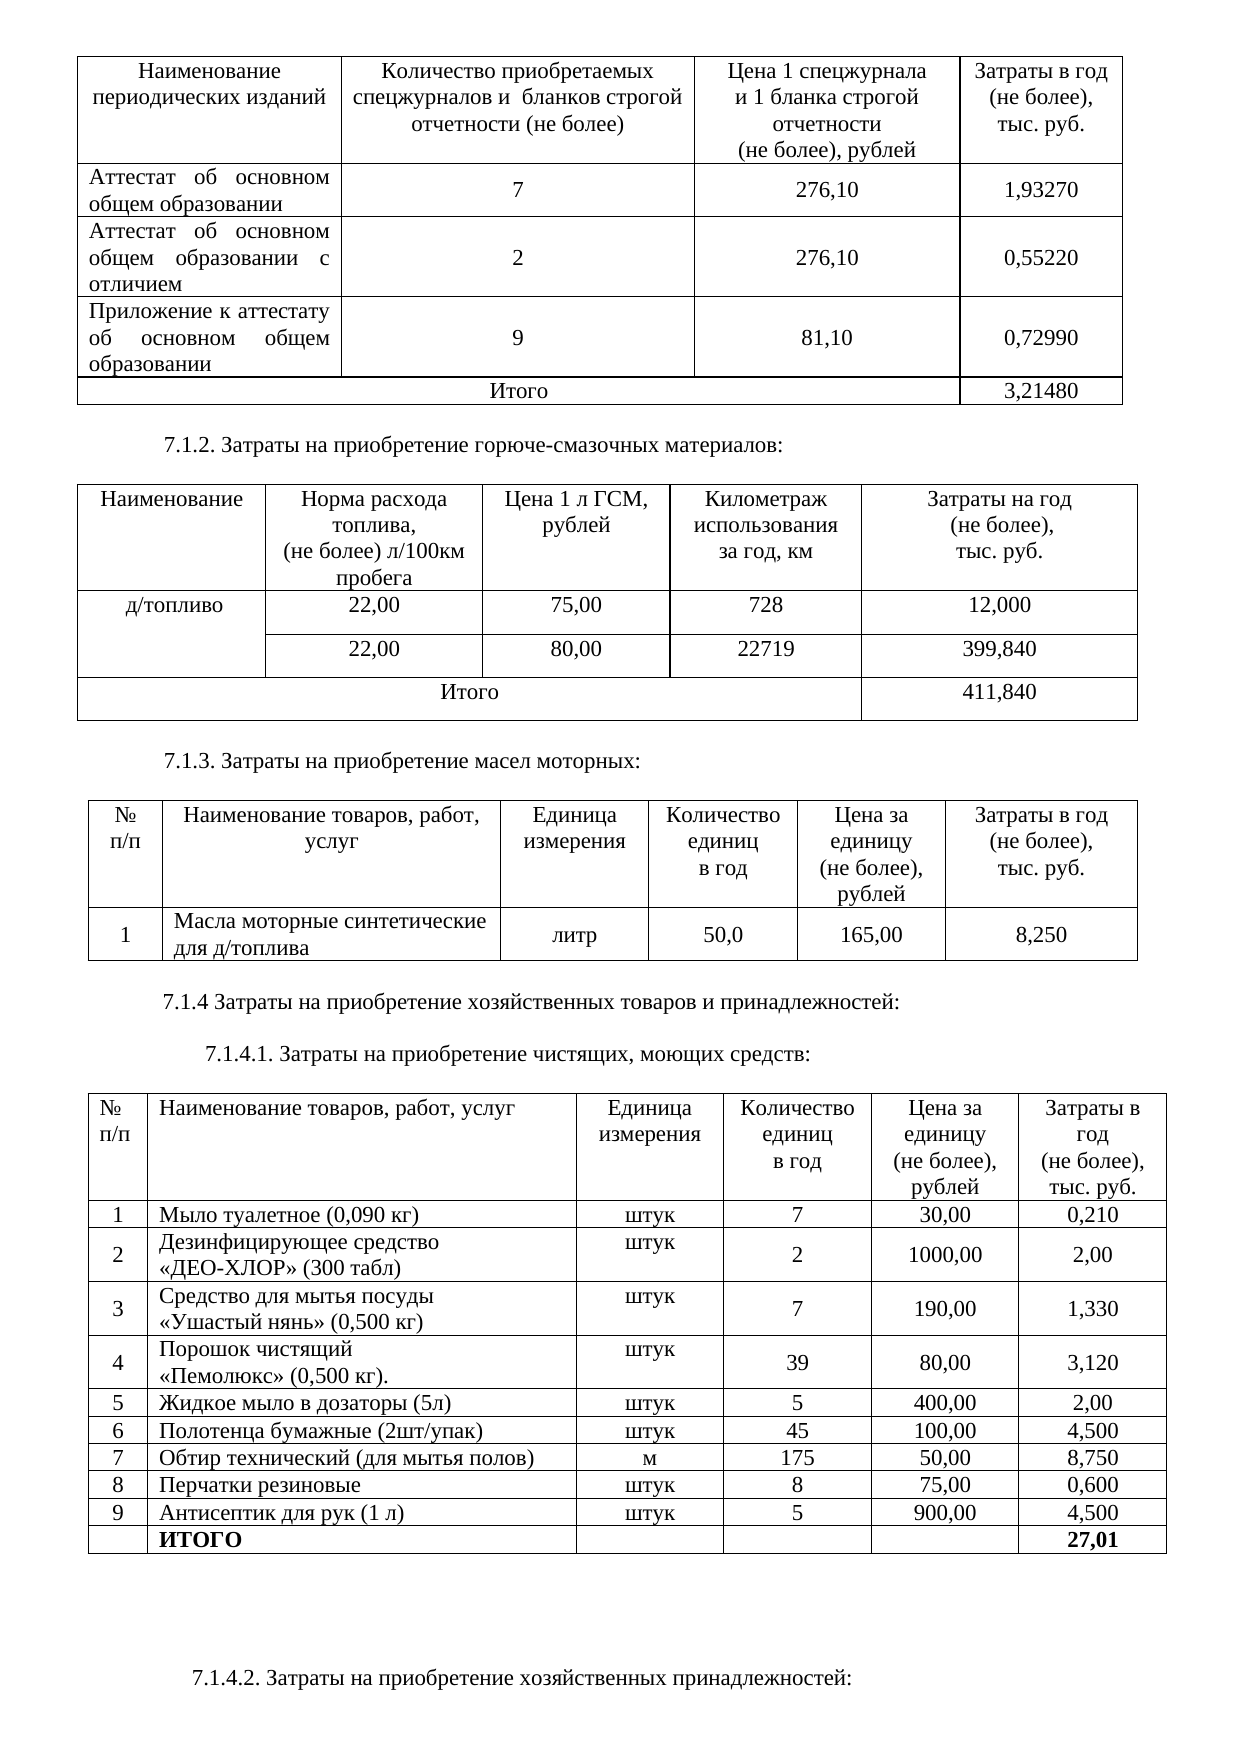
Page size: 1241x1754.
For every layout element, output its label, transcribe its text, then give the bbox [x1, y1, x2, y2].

text 7.1.4 Затраты на приобретение хозяйственных товаров и принадлежностей: [89, 988, 1196, 1014]
table_cell 728 [671, 591, 861, 633]
table_cell 80,00 [483, 635, 669, 677]
table_cell штук [577, 1228, 723, 1281]
table_cell [872, 1526, 1018, 1553]
table_cell штук [577, 1417, 723, 1443]
table_cell 400,00 [872, 1389, 1018, 1416]
table_cell Итого [78, 678, 861, 720]
table_cell Аттестат об основном общем образовании с отличием [78, 217, 341, 296]
text 7.1.4.1. Затраты на приобретение чистящих, моющих средств: [89, 1040, 1196, 1067]
table_cell 4,500 [1019, 1417, 1166, 1443]
table_cell 411,840 [862, 678, 1137, 720]
table_cell 1,330 [1019, 1282, 1166, 1334]
table_cell 0,600 [1019, 1471, 1166, 1498]
table_header Цена за единицу (не более), рублей [872, 1094, 1018, 1199]
text 7.1.3. Затраты на приобретение масел моторных: [89, 747, 1196, 774]
table_cell ИТОГО [148, 1526, 576, 1553]
table_cell 165,00 [798, 908, 945, 960]
table_header Норма расхода топлива, (не более) л/100км пробега [266, 485, 482, 590]
table_cell 5 [724, 1389, 871, 1416]
table_header Количество единиц в год [649, 801, 797, 907]
table_cell 9 [342, 297, 694, 376]
table_header Количество единиц в год [724, 1094, 871, 1199]
table_cell 276,10 [695, 217, 959, 296]
table_cell Аттестат об основном общем образовании [78, 164, 341, 216]
table_cell 30,00 [872, 1201, 1018, 1227]
table_cell 2,00 [1019, 1389, 1166, 1416]
table_cell штук [577, 1336, 723, 1388]
table_cell штук [577, 1389, 723, 1416]
table_cell 190,00 [872, 1282, 1018, 1334]
table_header Наименование [78, 485, 265, 590]
table_cell 3,120 [1019, 1336, 1166, 1388]
table_header Цена за единицу (не более), рублей [798, 801, 945, 907]
table_cell 0,210 [1019, 1201, 1166, 1227]
table_header Количество приобретаемых спецжурналов и бланков строгой отчетности (не более) [342, 57, 694, 162]
table_cell 5 [89, 1389, 147, 1416]
table_cell 900,00 [872, 1499, 1018, 1525]
table_cell 50,00 [872, 1444, 1018, 1470]
table_header Единица измерения [501, 801, 648, 907]
table_cell [577, 1526, 723, 1553]
table_cell 0,55220 [961, 217, 1122, 296]
table_cell 1,93270 [961, 164, 1122, 216]
table_cell Дезинфицирующее средство «ДЕО-ХЛОР» (300 табл) [148, 1228, 576, 1281]
table_cell 8 [89, 1471, 147, 1498]
table_header Цена 1 л ГСМ, рублей [483, 485, 669, 590]
table_cell Антисептик для рук (1 л) [148, 1499, 576, 1525]
table_cell 399,840 [862, 635, 1137, 677]
table_header № п/п [89, 1094, 147, 1199]
table_header Километраж использования за год, км [671, 485, 861, 590]
table_cell 4 [89, 1336, 147, 1388]
table_cell 5 [724, 1499, 871, 1525]
table_cell Итого [78, 378, 959, 404]
table_cell 80,00 [872, 1336, 1018, 1388]
table_cell [89, 1526, 147, 1553]
table_cell штук [577, 1201, 723, 1227]
table_cell штук [577, 1282, 723, 1334]
table_cell 2 [724, 1228, 871, 1281]
table_cell Полотенца бумажные (2шт/упак) [148, 1417, 576, 1443]
table_cell 1000,00 [872, 1228, 1018, 1281]
table_cell 100,00 [872, 1417, 1018, 1443]
table_cell Порошок чистящий «Пемолюкс» (0,500 кг). [148, 1336, 576, 1388]
table_cell Мыло туалетное (0,090 кг) [148, 1201, 576, 1227]
table_cell литр [501, 908, 648, 960]
table_cell 45 [724, 1417, 871, 1443]
table_cell 7 [342, 164, 694, 216]
table_cell Средство для мытья посуды «Ушастый нянь» (0,500 кг) [148, 1282, 576, 1334]
table_cell 39 [724, 1336, 871, 1388]
table_cell Жидкое мыло в дозаторы (5л) [148, 1389, 576, 1416]
table_cell 7 [724, 1282, 871, 1334]
table_cell 27,01 [1019, 1526, 1166, 1553]
table_header Единица измерения [577, 1094, 723, 1199]
table_cell 22719 [671, 635, 861, 677]
table_cell 8,250 [946, 908, 1137, 960]
table_cell 8,750 [1019, 1444, 1166, 1470]
text 7.1.2. Затраты на приобретение горюче-смазочных материалов: [89, 431, 1196, 457]
table_cell м [577, 1444, 723, 1470]
table_cell 12,000 [862, 591, 1137, 633]
table_cell штук [577, 1471, 723, 1498]
table_cell 1 [89, 1201, 147, 1227]
table_cell 2 [89, 1228, 147, 1281]
table_header № п/п [89, 801, 162, 907]
table_header Наименование товаров, работ, услуг [148, 1094, 576, 1199]
table_cell 2 [342, 217, 694, 296]
text 7.1.4.2. Затраты на приобретение хозяйственных принадлежностей: [89, 1664, 1196, 1690]
table_cell 276,10 [695, 164, 959, 216]
table_cell 6 [89, 1417, 147, 1443]
table_cell [724, 1526, 871, 1553]
table_cell д/топливо [78, 591, 265, 677]
table_cell 0,72990 [961, 297, 1122, 376]
table_cell 22,00 [266, 635, 482, 677]
table_cell Перчатки резиновые [148, 1471, 576, 1498]
table_header Наименование периодических изданий [78, 57, 341, 162]
table_cell 22,00 [266, 591, 482, 633]
table_cell Масла моторные синтетические для д/топлива [163, 908, 500, 960]
table_cell штук [577, 1499, 723, 1525]
table_cell 50,0 [649, 908, 797, 960]
table_cell 3,21480 [961, 378, 1122, 404]
table_cell Обтир технический (для мытья полов) [148, 1444, 576, 1470]
table_cell 1 [89, 908, 162, 960]
table_header Цена 1 спецжурнала и 1 бланка строгой отчетности (не более), рублей [695, 57, 959, 162]
table_cell Приложение к аттестату об основном общем образовании [78, 297, 341, 376]
table_cell 4,500 [1019, 1499, 1166, 1525]
table_header Затраты в год (не более), тыс. руб. [961, 57, 1122, 162]
table_cell 175 [724, 1444, 871, 1470]
table_cell 75,00 [872, 1471, 1018, 1498]
table_cell 7 [89, 1444, 147, 1470]
table_cell 8 [724, 1471, 871, 1498]
table_header Наименование товаров, работ, услуг [163, 801, 500, 907]
table_cell 2,00 [1019, 1228, 1166, 1281]
table_header Затраты в год (не более), тыс. руб. [1019, 1094, 1166, 1199]
table_cell 7 [724, 1201, 871, 1227]
table_cell 9 [89, 1499, 147, 1525]
table_cell 3 [89, 1282, 147, 1334]
table_cell 81,10 [695, 297, 959, 376]
table_cell 75,00 [483, 591, 669, 633]
table_header Затраты на год (не более), тыс. руб. [862, 485, 1137, 590]
table_header Затраты в год (не более), тыс. руб. [946, 801, 1137, 907]
